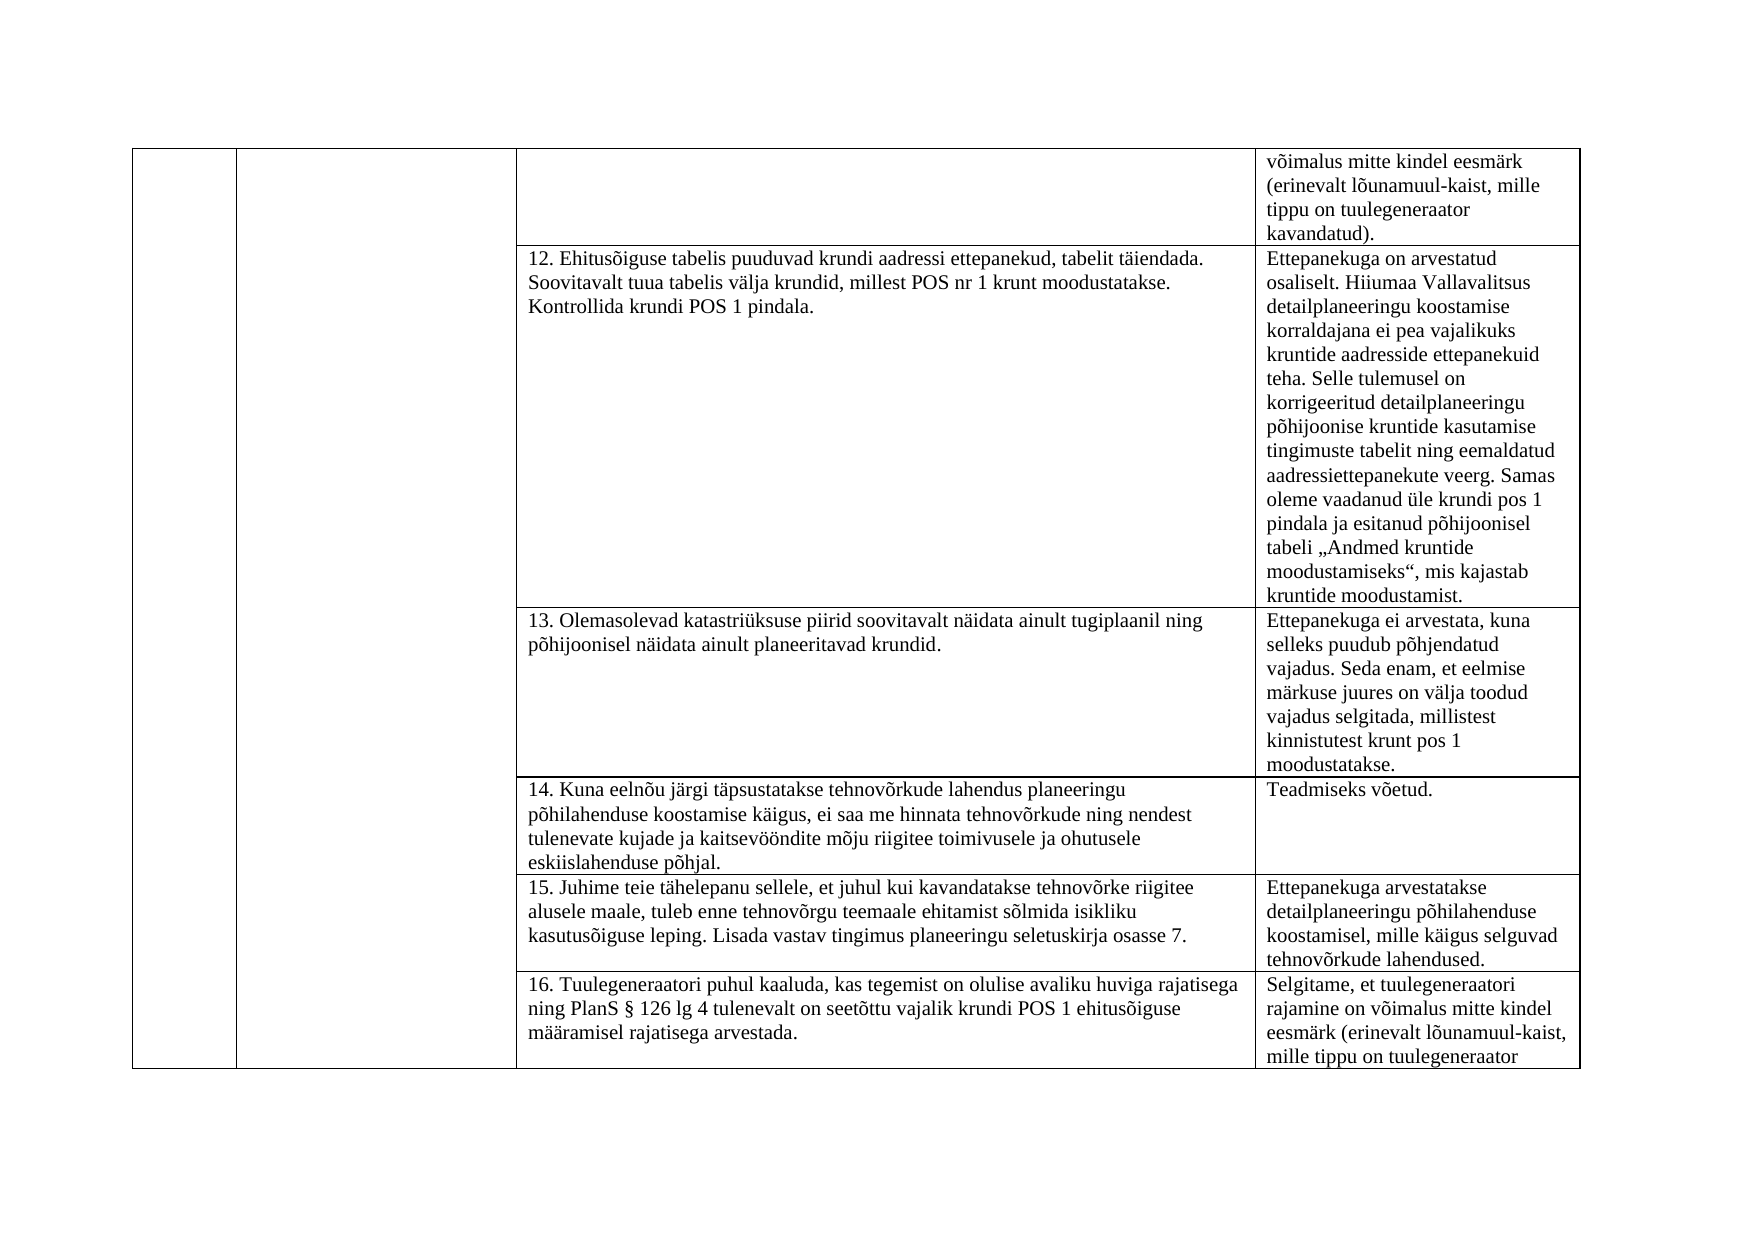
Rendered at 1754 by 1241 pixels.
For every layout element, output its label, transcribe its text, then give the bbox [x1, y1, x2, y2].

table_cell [1256, 149, 1579, 245]
table_cell Ettepanekuga on arvestatud osaliselt. Hiiumaa Vallavalitsus detailplaneeringu koostamise korraldajana ei pea vajalikuks kruntide aadresside ettepanekuid teha. Selle tulemusel on korrigeeritud detailplaneeringu põhijoonise kruntide kasutamise tingimuste tabelit ning eemaldatud aadressiettepanekute veerg. Samas oleme vaadanud üle krundi pos 1 pindala ja esitanud põhijoonisel tabeli „Andmed kruntide moodustamiseks“, mis kajastab kruntide moodustamist. [1256, 246, 1579, 607]
table_cell 12. Ehitusõiguse tabelis puuduvad krundi aadressi ettepanekud, tabelit täiendada. Soovitavalt tuua tabelis välja krundid, millest POS nr 1 krunt moodustatakse. Kontrollida krundi POS 1 pindala. [517, 246, 1255, 607]
table_cell Ettepanekuga ei arvestata, kuna selleks puudub põhjendatud vajadus. Seda enam, et eelmise märkuse juures on välja toodud vajadus selgitada, millistest kinnistutest krunt pos 1 moodustatakse. [1256, 608, 1579, 776]
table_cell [517, 972, 1255, 1068]
table_cell Ettepanekuga arvestatakse detailplaneeringu põhilahenduse koostamisel, mille käigus selguvad tehnovõrkude lahendused. [1256, 875, 1579, 971]
table_cell 14. Kuna eelnõu järgi täpsustatakse tehnovõrkude lahendus planeeringu põhilahenduse koostamise käigus, ei saa me hinnata tehnovõrkude ning nendest tulenevate kujade ja kaitsevööndite mõju riigitee toimivusele ja ohutusele eskiislahenduse põhjal. [517, 778, 1255, 874]
table_cell 13. Olemasolevad katastriüksuse piirid soovitavalt näidata ainult tugiplaanil ning põhijoonisel näidata ainult planeeritavad krundid. [517, 608, 1255, 776]
table_cell 15. Juhime teie tähelepanu sellele, et juhul kui kavandatakse tehnovõrke riigitee alusele maale, tuleb enne tehnovõrgu teemaale ehitamist sõlmida isikliku kasutusõiguse leping. Lisada vastav tingimus planeeringu seletuskirja osasse 7. [517, 875, 1255, 971]
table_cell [517, 149, 1255, 245]
table_cell Teadmiseks võetud. [1256, 778, 1579, 874]
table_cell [1256, 972, 1579, 1068]
